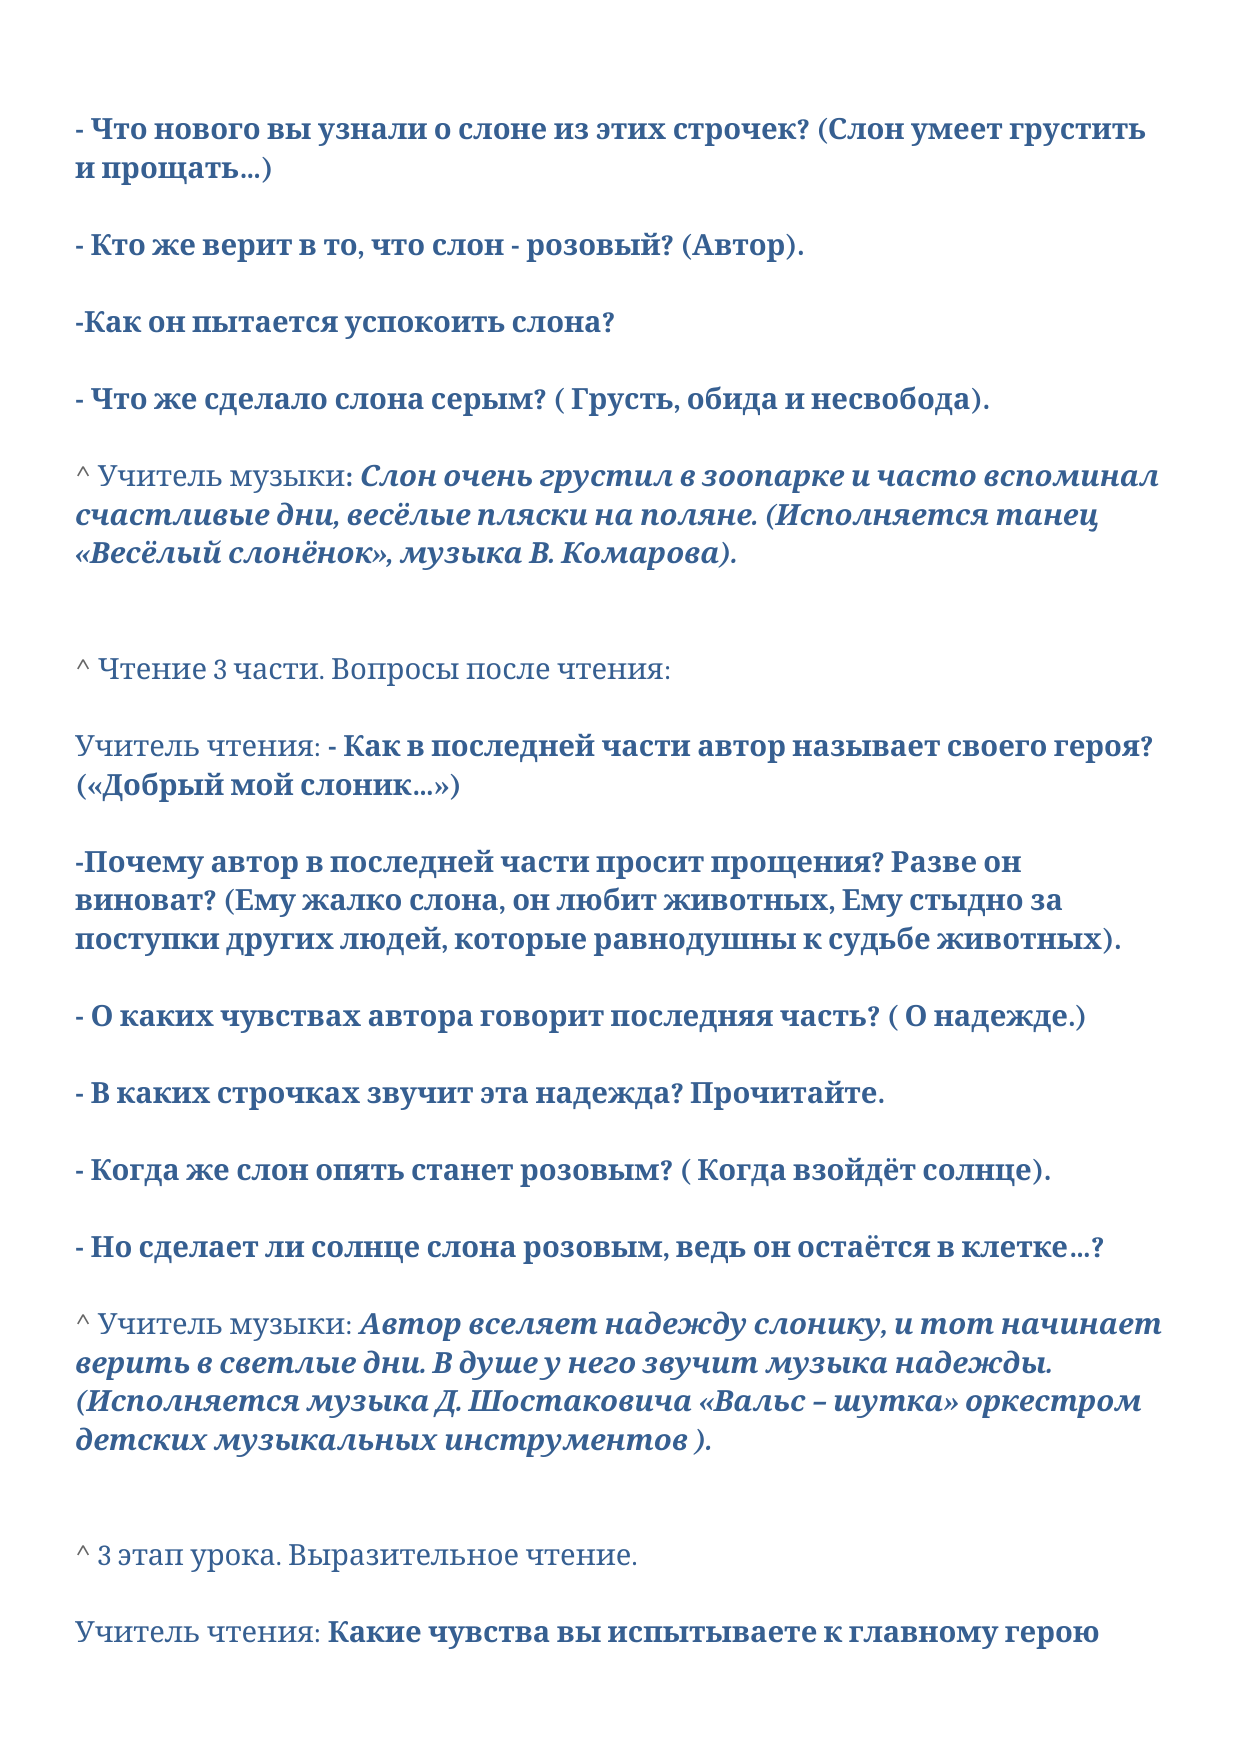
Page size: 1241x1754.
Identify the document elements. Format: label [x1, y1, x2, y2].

subtitle [75, 75, 1165, 1650]
